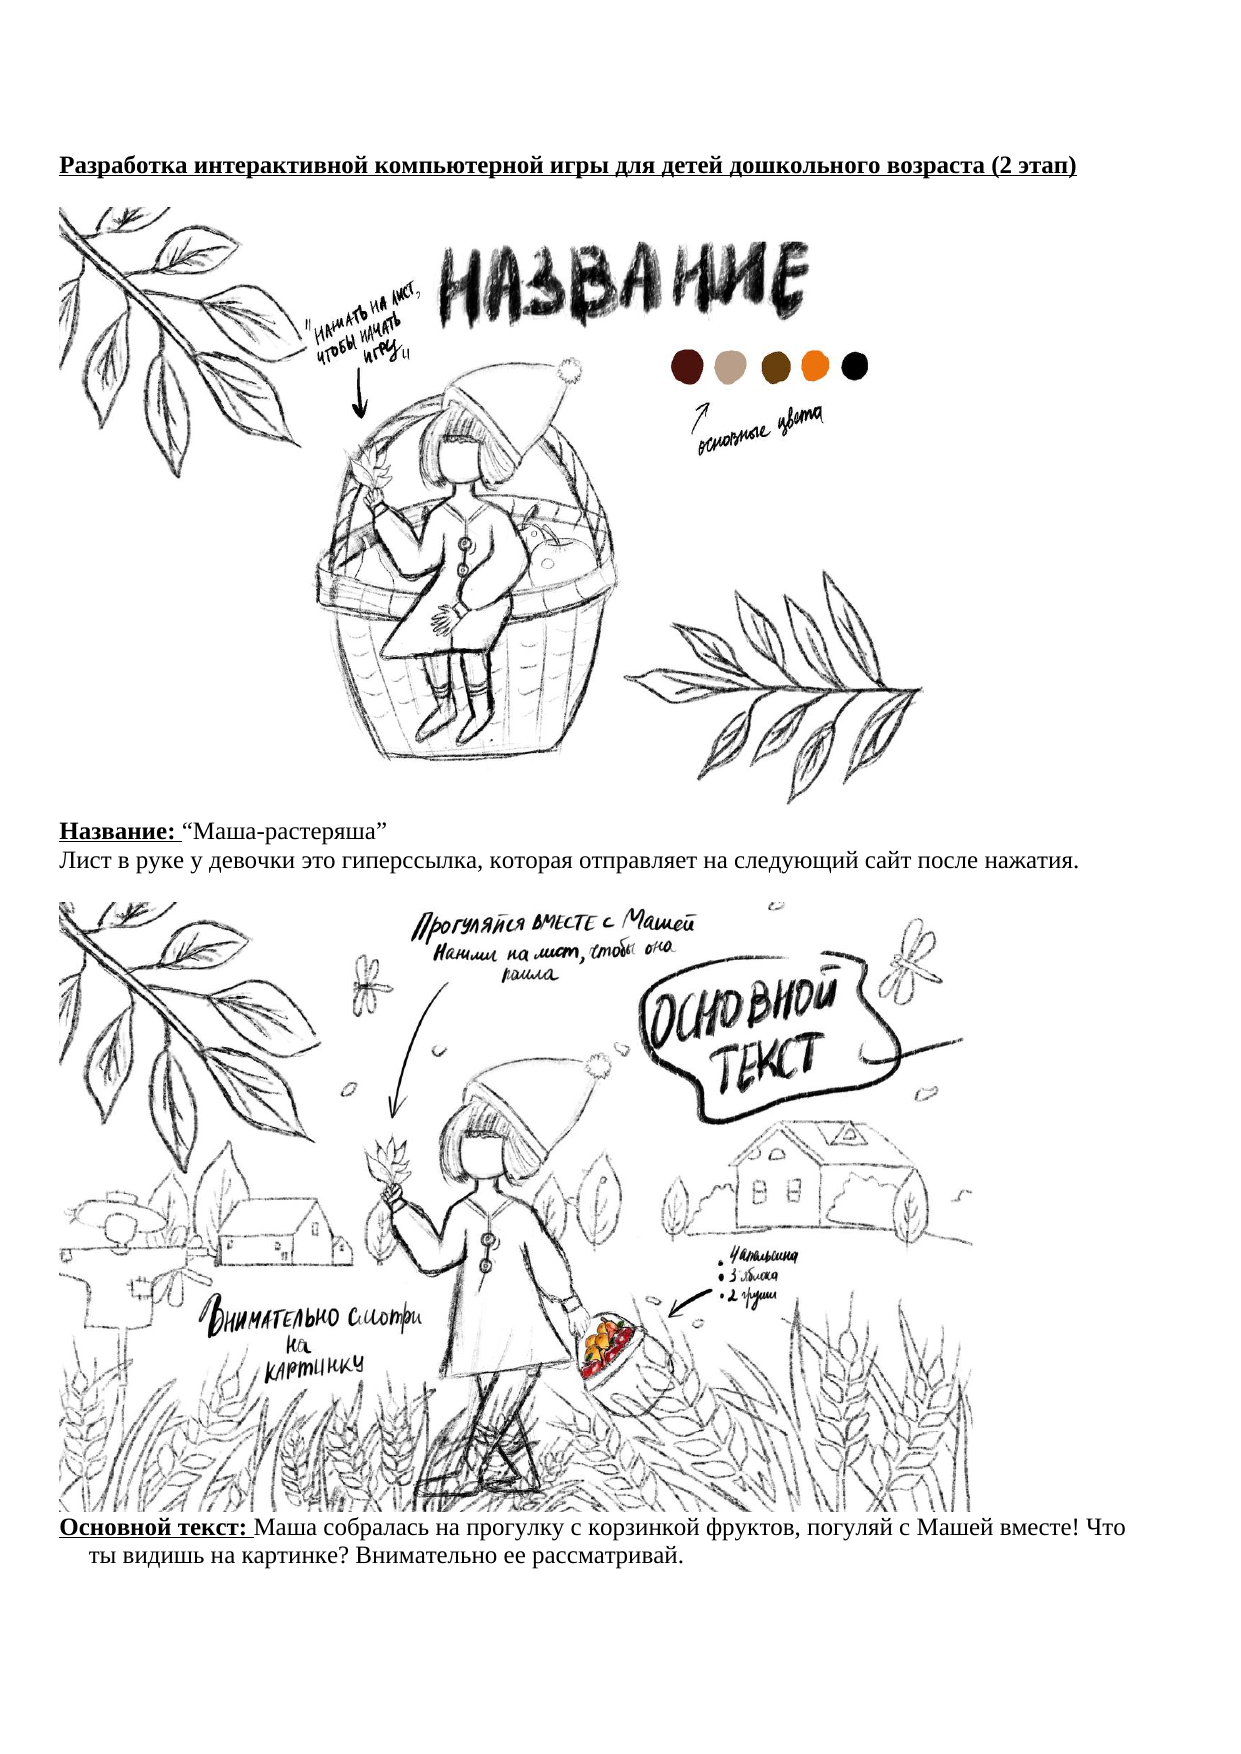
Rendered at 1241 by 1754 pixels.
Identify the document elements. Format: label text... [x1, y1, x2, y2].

text Разработка интерактивной компьютерной игры для детей дошкольного возраста (2 этап) [59, 150, 1151, 179]
picture [59, 902, 973, 1512]
picture [59, 207, 924, 816]
text Лист в руке у девочки это гиперссылка, которая отправляет на следующий сайт после нажатия. [59, 845, 1151, 873]
text Название: “Маша-растеряша” [59, 816, 1151, 845]
text Основной текст: Маша собралась на прогулку с корзинкой фруктов, погуляй с Машей вместе! Что ты видишь на картинке? Внимательно ее рассматривай. [59, 1512, 1151, 1569]
